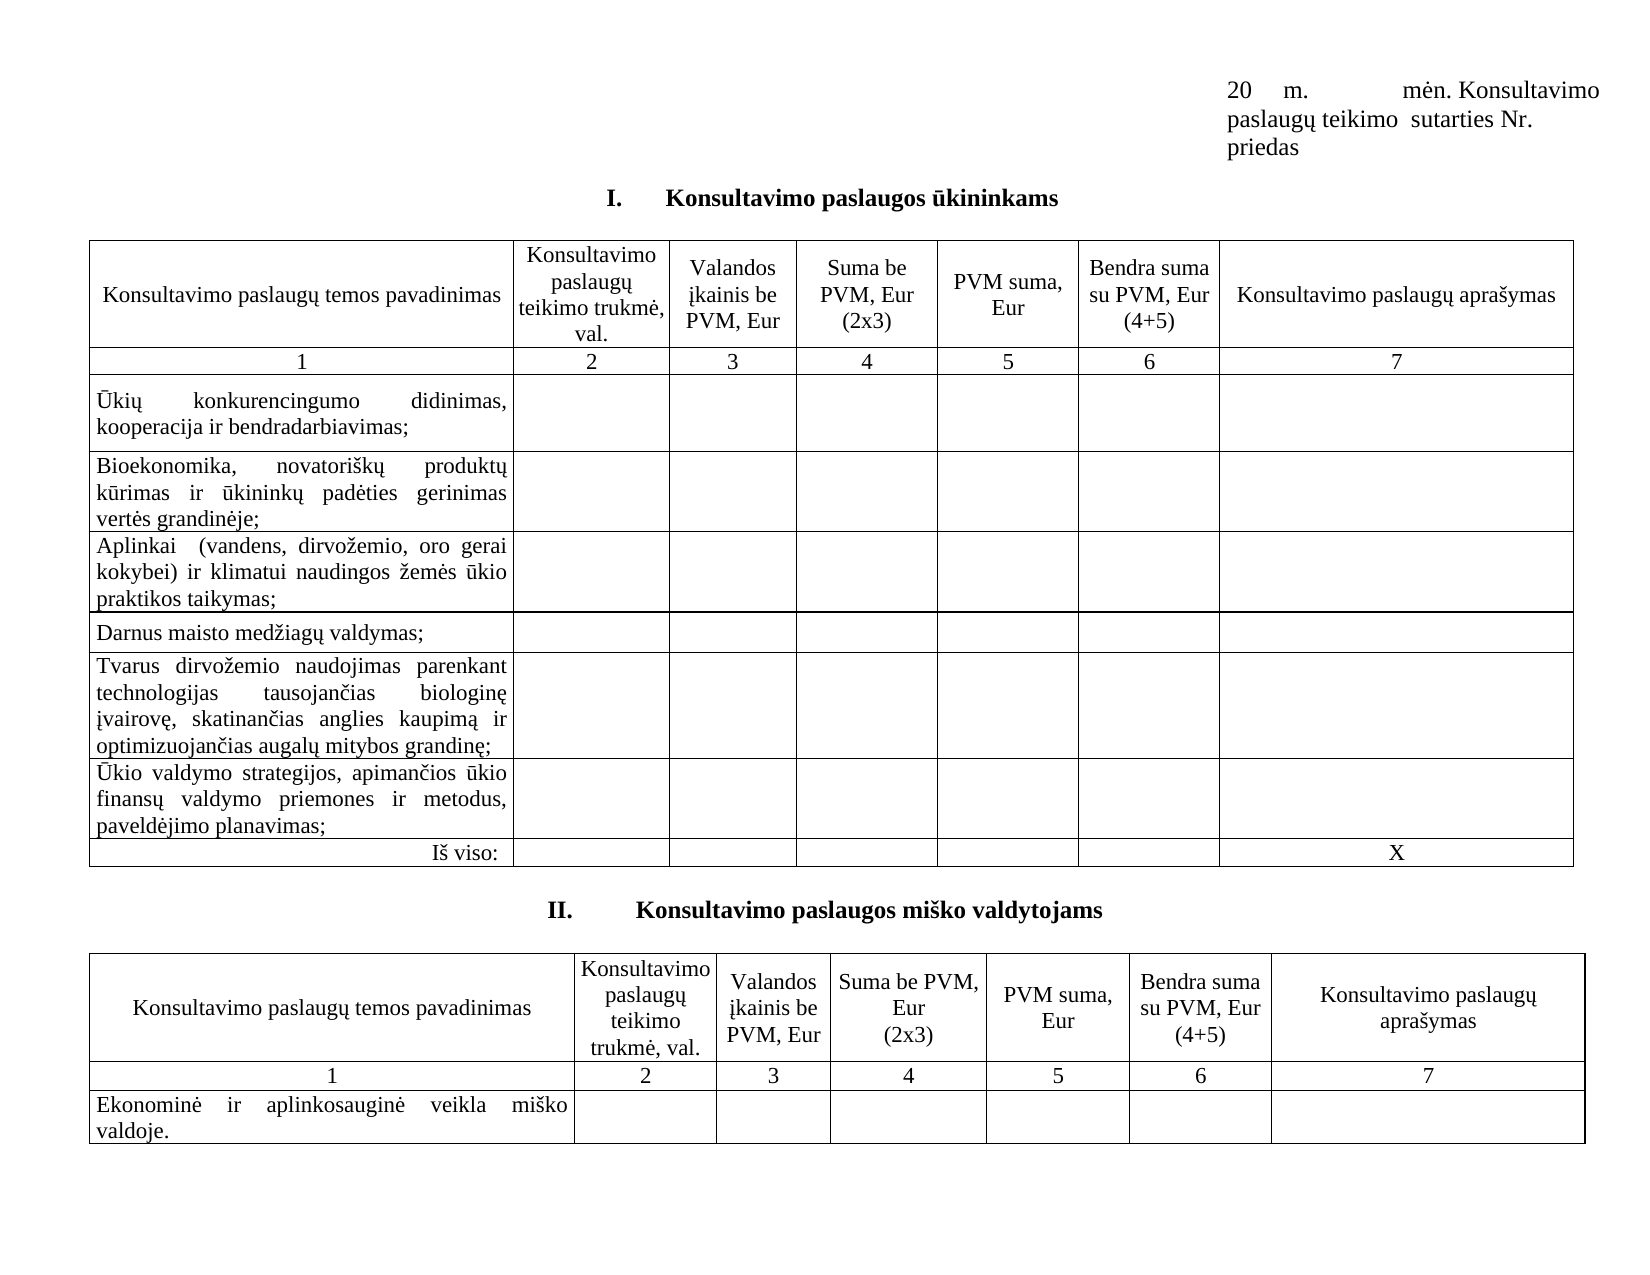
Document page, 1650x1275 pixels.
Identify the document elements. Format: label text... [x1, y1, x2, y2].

table_cell 3 [717, 1062, 830, 1089]
table_cell [797, 653, 937, 758]
table_header Konsultavimo paslaugų aprašymas [1272, 954, 1584, 1061]
table_header Suma be PVM, Eur (2x3) [797, 241, 937, 347]
table_cell [938, 839, 1078, 866]
table_cell [938, 452, 1078, 531]
table_cell 5 [938, 348, 1078, 374]
table_cell 7 [1272, 1062, 1584, 1089]
table_cell [938, 759, 1078, 838]
table_cell 1 [90, 1062, 574, 1089]
table_cell Bioekonomika, novatoriškų produktų kūrimas ir ūkininkų padėties gerinimas vertės grandinėje; [90, 452, 513, 531]
table_cell [670, 532, 796, 611]
table_cell 2 [575, 1062, 716, 1089]
table_cell 3 [670, 348, 796, 374]
table_cell [670, 653, 796, 758]
table_cell [797, 759, 937, 838]
table_cell [938, 532, 1078, 611]
table_cell [831, 1091, 986, 1143]
table_cell [1220, 759, 1573, 838]
table_cell [670, 613, 796, 652]
table_cell [797, 375, 937, 451]
table_cell [1220, 613, 1573, 652]
table_cell 4 [831, 1062, 986, 1089]
table_cell [797, 839, 937, 866]
table_cell [514, 759, 669, 838]
table_cell [514, 653, 669, 758]
table_cell [514, 375, 669, 451]
table_cell [1220, 375, 1573, 451]
table_cell 6 [1130, 1062, 1271, 1089]
table_cell [1079, 759, 1219, 838]
table_cell [670, 375, 796, 451]
table_cell [797, 613, 937, 652]
table_header Valandos įkainis be PVM, Eur [717, 954, 830, 1061]
table_cell [670, 452, 796, 531]
table_cell [1079, 452, 1219, 531]
table_cell [575, 1091, 716, 1143]
table_cell [797, 452, 937, 531]
table_cell [938, 375, 1078, 451]
table_cell [1220, 532, 1573, 611]
text I. Konsultavimo paslaugos ūkininkams [90, 183, 1575, 212]
table_cell 6 [1079, 348, 1219, 374]
table_cell [1079, 653, 1219, 758]
table_header Konsultavimo paslaugų teikimo trukmė, val. [514, 241, 669, 347]
table_cell 5 [987, 1062, 1129, 1089]
table_header PVM suma, Eur [987, 954, 1129, 1061]
table_header PVM suma, Eur [938, 241, 1078, 347]
text 20 m. mėn. Konsultavimo paslaugų teikimo sutarties Nr. [1227, 75, 1622, 132]
table_cell [1079, 532, 1219, 611]
table_cell [514, 613, 669, 652]
table_cell Aplinkai (vandens, dirvožemio, oro gerai kokybei) ir klimatui naudingos žemės ūkio praktikos taikymas; [90, 532, 513, 611]
table_header Valandos įkainis be PVM, Eur [670, 241, 796, 347]
table_cell [514, 452, 669, 531]
table_header Konsultavimo paslaugų aprašymas [1220, 241, 1573, 347]
table_cell [1272, 1091, 1584, 1143]
table_cell [938, 653, 1078, 758]
table_cell [514, 839, 669, 866]
table_header Bendra suma su PVM, Eur (4+5) [1130, 954, 1271, 1061]
table_header Bendra suma su PVM, Eur (4+5) [1079, 241, 1219, 347]
table_cell X [1220, 839, 1573, 866]
table_header Konsultavimo paslaugų teikimo trukmė, val. [575, 954, 716, 1061]
table_cell Darnus maisto medžiagų valdymas; [90, 613, 513, 652]
text II. Konsultavimo paslaugos miško valdytojams [75, 895, 1575, 924]
table_cell [1079, 839, 1219, 866]
table_header Konsultavimo paslaugų temos pavadinimas [90, 241, 513, 347]
table_cell Tvarus dirvožemio naudojimas parenkant technologijas tausojančias biologinę įvairovę, skatinančias anglies kaupimą ir optimizuojančias augalų mitybos grandinę; [90, 653, 513, 758]
table_header Suma be PVM, Eur (2x3) [831, 954, 986, 1061]
table_header Konsultavimo paslaugų temos pavadinimas [90, 954, 574, 1061]
table_cell 4 [797, 348, 937, 374]
table_cell [1220, 452, 1573, 531]
table_cell [1079, 375, 1219, 451]
table_cell 1 [90, 348, 513, 374]
table_cell [717, 1091, 830, 1143]
table_cell [514, 532, 669, 611]
table_cell [670, 839, 796, 866]
table_cell [1079, 613, 1219, 652]
table_cell Ekonominė ir aplinkosauginė veikla miško valdoje. [90, 1091, 574, 1143]
table_cell [670, 759, 796, 838]
table_cell Ūkio valdymo strategijos, apimančios ūkio finansų valdymo priemones ir metodus, paveldėjimo planavimas; [90, 759, 513, 838]
table_cell 7 [1220, 348, 1573, 374]
table_cell Ūkių konkurencingumo didinimas, kooperacija ir bendradarbiavimas; [90, 375, 513, 451]
table_cell [797, 532, 937, 611]
table_cell [1130, 1091, 1271, 1143]
text priedas [798, 132, 1575, 161]
table_cell [987, 1091, 1129, 1143]
table_cell 2 [514, 348, 669, 374]
table_cell [938, 613, 1078, 652]
table_cell Iš viso: [90, 839, 513, 866]
table_cell [1220, 653, 1573, 758]
